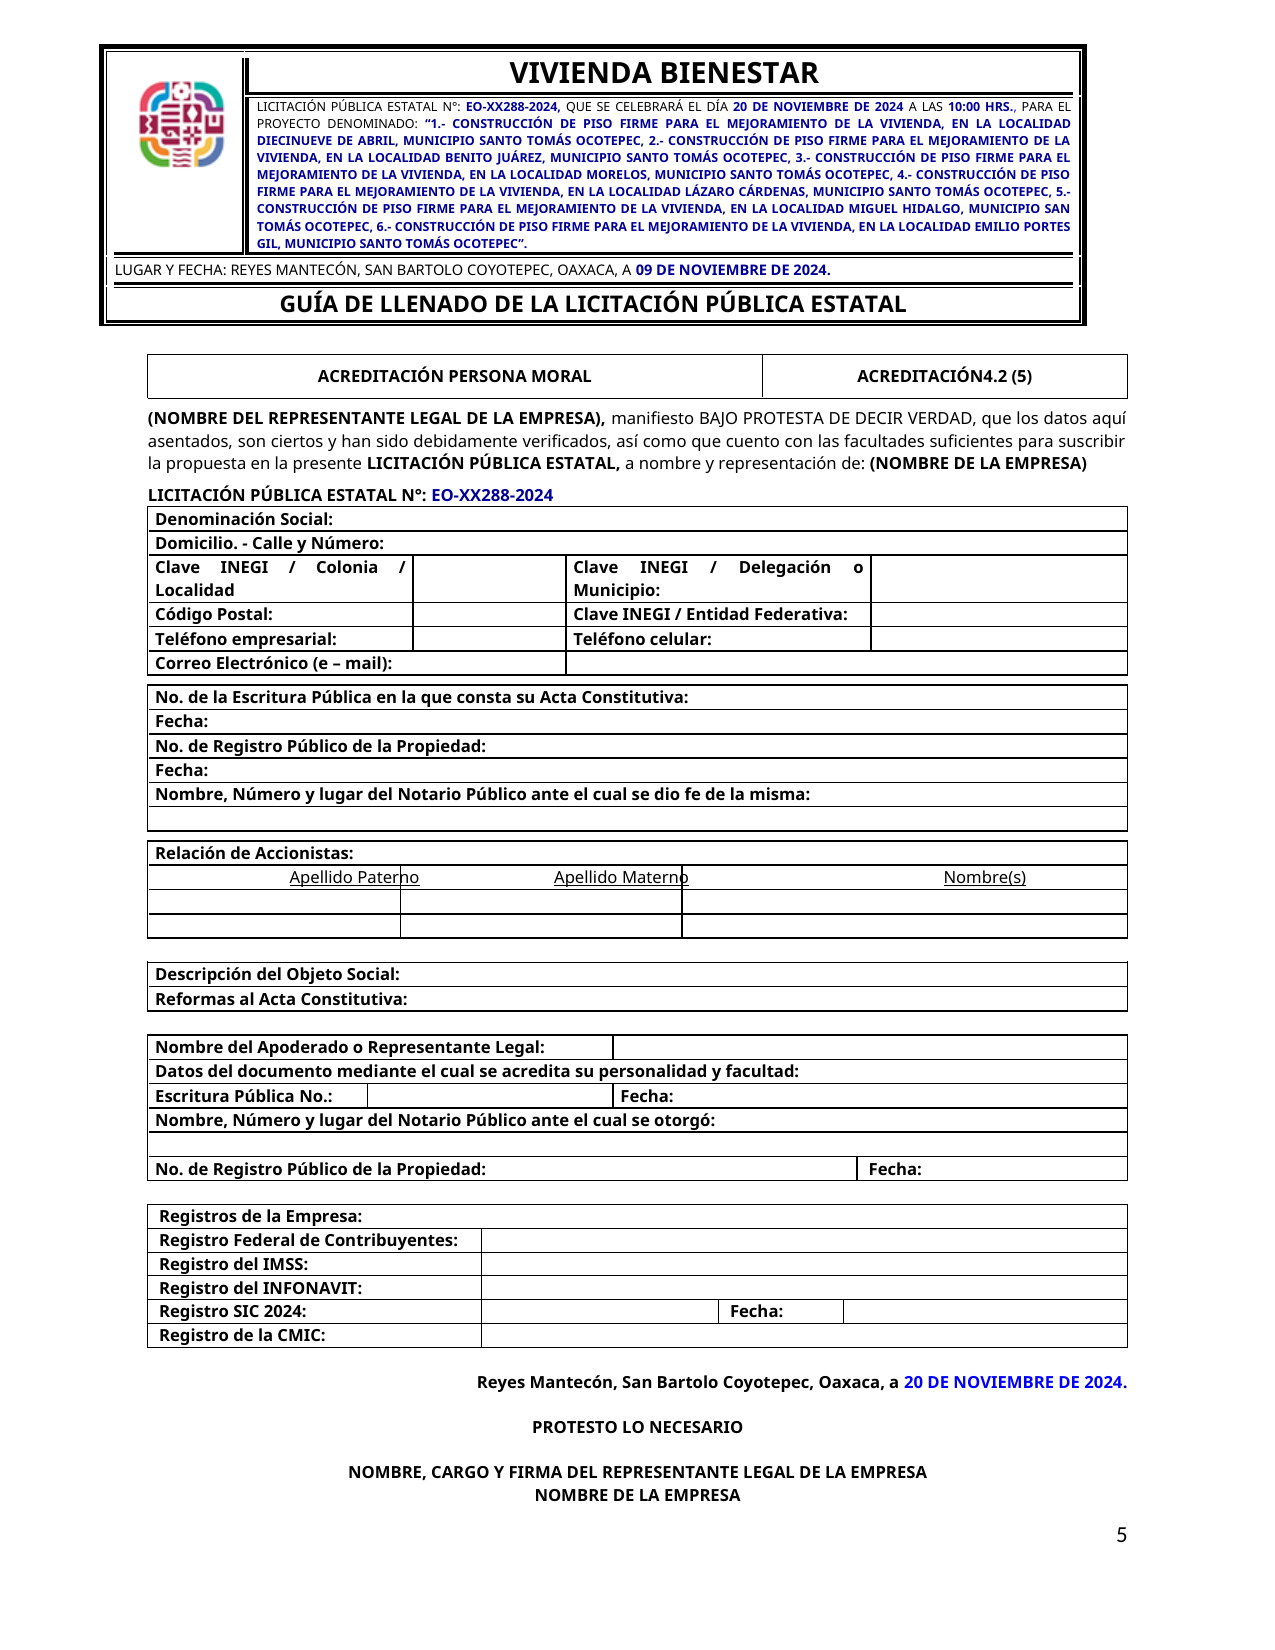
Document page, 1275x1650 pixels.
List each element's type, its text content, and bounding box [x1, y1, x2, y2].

text PROTESTO LO NECESARIO [148, 1416, 1127, 1438]
table_cell Código Postal: [148, 603, 412, 626]
table_cell [401, 890, 681, 913]
table_header Nombre del Apoderado o Representante Legal: [148, 1036, 612, 1058]
table_header [614, 1036, 1127, 1058]
table_cell Clave INEGI / Colonia / Localidad [148, 555, 412, 601]
table_cell Registro de la CMIC: [148, 1324, 481, 1347]
table_cell Domicilio. - Calle y Número: [148, 531, 1127, 554]
table_cell [401, 915, 681, 937]
text (NOMBRE DEL REPRESENTANTE LEGAL DE LA EMPRESA), manifiesto BAJO PROTESTA DE DECIR VERDAD, que los datos aquí asentados, son ciertos y han sido debidamente verificados, así como que cuento con las facultades suficientes para suscribir la propuesta en la presente LICITACIÓN PÚBLICA ESTATAL, a nombre y representación de: (NOMBRE DE LA EMPRESA) [148, 406, 1127, 474]
text LICITACIÓN PÚBLICA ESTATAL N°: EO-XX288-2024 [148, 483, 1127, 506]
table_cell [872, 556, 1127, 601]
table_cell Nombre, Número y lugar del Notario Público ante el cual se dio fe de la misma: [148, 783, 1127, 806]
table_cell Fecha: [614, 1084, 1127, 1107]
text Reyes Mantecón, San Bartolo Coyotepec, Oaxaca, a 20 DE NOVIEMBRE DE 2024. [148, 1370, 1127, 1393]
table_cell Registro Federal de Contribuyentes: [148, 1229, 481, 1252]
table_cell [482, 1324, 1127, 1347]
table_cell [414, 603, 565, 626]
table_cell Nombre(s) [683, 866, 1127, 888]
table_cell Apellido Materno [401, 866, 681, 888]
table_cell Fecha: [148, 710, 1127, 733]
table_cell Apellido Paterno [148, 865, 400, 888]
table_cell [414, 556, 565, 601]
table_cell Teléfono empresarial: [148, 627, 412, 650]
table_cell [683, 890, 1127, 913]
table_cell [148, 890, 400, 913]
table_cell Nombre, Número y lugar del Notario Público ante el cual se otorgó: [148, 1108, 1127, 1131]
table_cell Escritura Pública No.: [148, 1084, 367, 1107]
table_header No. de la Escritura Pública en la que consta su Acta Constitutiva: [148, 686, 1127, 708]
table_cell [482, 1300, 718, 1323]
table_cell Correo Electrónico (e – mail): [148, 651, 565, 674]
table_header ACREDITACIÓN PERSONA MORAL [148, 355, 762, 397]
table_cell [148, 807, 1127, 830]
table_cell No. de Registro Público de la Propiedad: [148, 734, 1127, 757]
table_cell [148, 1132, 1127, 1156]
table_header Relación de Accionistas: [148, 842, 1127, 864]
table_cell No. de Registro Público de la Propiedad: [148, 1157, 856, 1180]
table_header Registros de la Empresa: [148, 1205, 1127, 1228]
table_cell [872, 603, 1127, 626]
table_cell Clave INEGI / Entidad Federativa: [567, 603, 870, 626]
table_cell [414, 627, 565, 650]
table_cell Registro del IMSS: [148, 1253, 481, 1275]
table_cell Fecha: [858, 1157, 1127, 1180]
table_cell Reformas al Acta Constitutiva: [148, 987, 1127, 1010]
picture [128, 73, 235, 173]
table_cell Teléfono celular: [567, 627, 870, 650]
table_header Denominación Social: [148, 507, 1127, 530]
table_cell Registro SIC 2024: [148, 1300, 481, 1323]
table_header Descripción del Objeto Social: [148, 963, 1127, 986]
table_cell [482, 1253, 1127, 1275]
table_cell Registro del INFONAVIT: [148, 1276, 481, 1299]
table_cell [567, 652, 1127, 674]
table_cell [482, 1276, 1127, 1299]
table_cell [844, 1300, 1127, 1323]
table_cell Fecha: [719, 1300, 843, 1323]
table_cell [482, 1229, 1127, 1252]
table_cell [148, 914, 400, 937]
text NOMBRE, CARGO Y FIRMA DEL REPRESENTANTE LEGAL DE LA EMPRESA [148, 1461, 1127, 1484]
text NOMBRE DE LA EMPRESA [148, 1484, 1127, 1507]
table_cell Clave INEGI / Delegación o Municipio: [567, 556, 870, 601]
table_cell Fecha: [148, 758, 1127, 781]
table_cell [683, 915, 1127, 937]
table_cell [872, 627, 1127, 650]
table_cell [368, 1084, 612, 1107]
table_cell Datos del documento mediante el cual se acredita su personalidad y facultad: [148, 1060, 1127, 1083]
table_header ACREDITACIÓN4.2 (5) [763, 355, 1127, 397]
